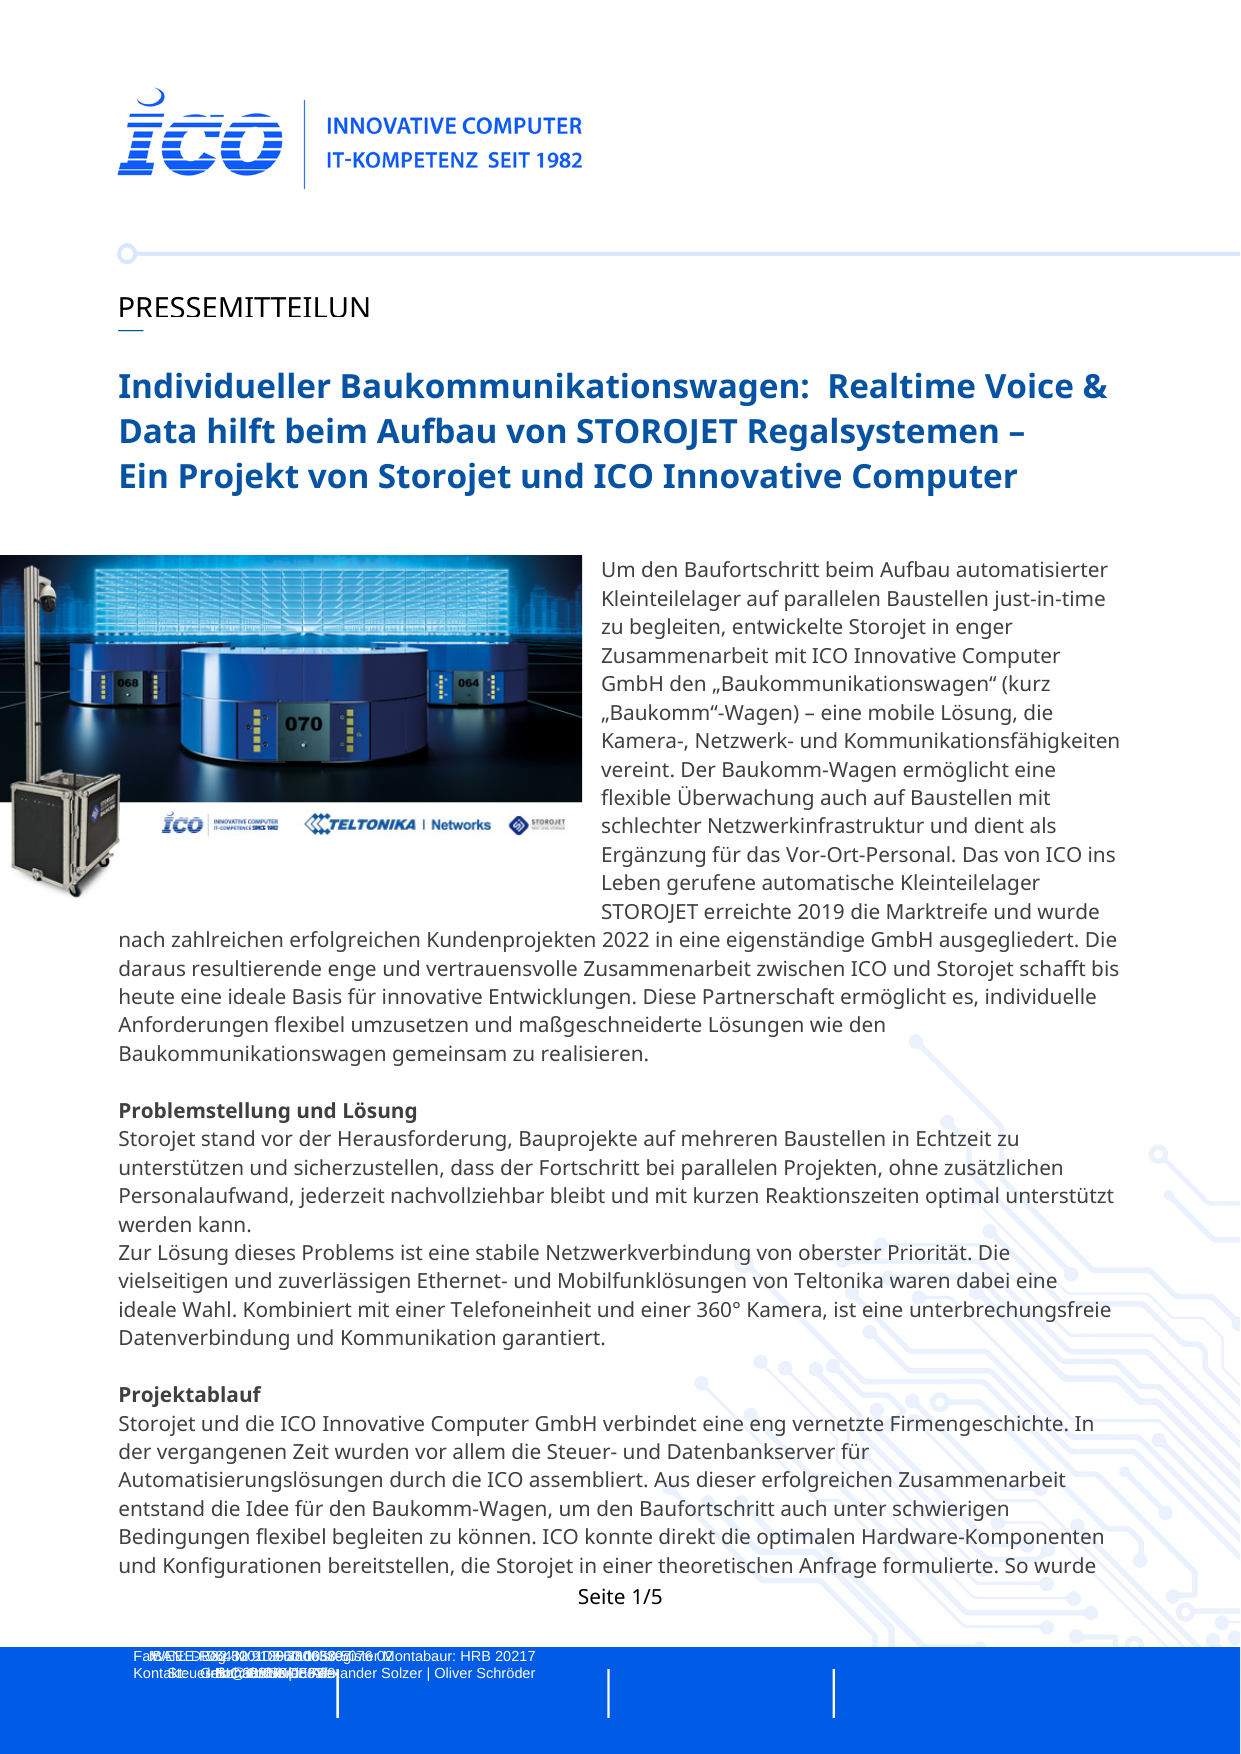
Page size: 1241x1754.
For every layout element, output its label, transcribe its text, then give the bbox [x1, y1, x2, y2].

text Zur Lösung dieses Problems ist eine stabile Netzwerkverbindung von oberster Priorität. Die vielseitigen und zuverlässigen Ethernet- und Mobilfunklösungen von Teltonika waren dabei eine ideale Wahl. Kombiniert mit einer Telefoneinheit und einer 360° Kamera, ist eine unterbrechungsfreie Datenverbindung und Kommunikation garantiert. [118, 1238, 1122, 1352]
text Individueller Baukommunikationswagen: Realtime Voice & Data hilft beim Aufbau von STOROJET Regalsystemen – [118, 362, 1122, 453]
text Um den Baufortschritt beim Aufbau automatisierter Kleinteilelager auf parallelen Baustellen just-in-time zu begleiten, entwickelte Storojet in enger Zusammenarbeit mit ICO Innovative Computer GmbH den „Baukommunikationswagen“ (kurz „Baukomm“-Wagen) – eine mobile Lösung, die Kamera-, Netzwerk- und Kommunikationsfähigkeiten vereint. Der Baukomm-Wagen ermöglicht eine flexible Überwachung auch auf Baustellen mit schlechter Netzwerkinfrastruktur und dient als Ergänzung für das Vor-Ort-Personal. Das von ICO ins Leben gerufene automatische Kleinteilelager STOROJET erreichte 2019 die Marktreife und wurde nach zahlreichen erfolgreichen Kundenprojekten 2022 in eine eigenständige GmbH ausgegliedert. Die daraus resultierende enge und vertrauensvolle Zusammenarbeit zwischen ICO und Storojet schafft bis heute eine ideale Basis für innovative Entwicklungen. Diese Partnerschaft ermöglicht es, individuelle Anforderungen flexibel umzusetzen und maßgeschneiderte Lösungen wie den Baukommunikationswagen gemeinsam zu realisieren. [118, 556, 1122, 1067]
text Projektablauf [118, 1380, 1122, 1409]
text Storojet stand vor der Herausforderung, Bauprojekte auf mehreren Baustellen in Echtzeit zu unterstützen und sicherzustellen, dass der Fortschritt bei parallelen Projekten, ohne zusätzlichen Personalaufwand, jederzeit nachvollziehbar bleibt und mit kurzen Reaktionszeiten optimal unterstützt werden kann. [118, 1124, 1122, 1238]
text Ein Projekt von Storojet und ICO Innovative Computer [118, 453, 1122, 499]
picture [0, 1033, 1241, 1754]
picture [0, 555, 583, 901]
picture [111, 243, 1241, 264]
picture [117, 87, 601, 190]
text Problemstellung und Lösung [118, 1096, 1122, 1124]
